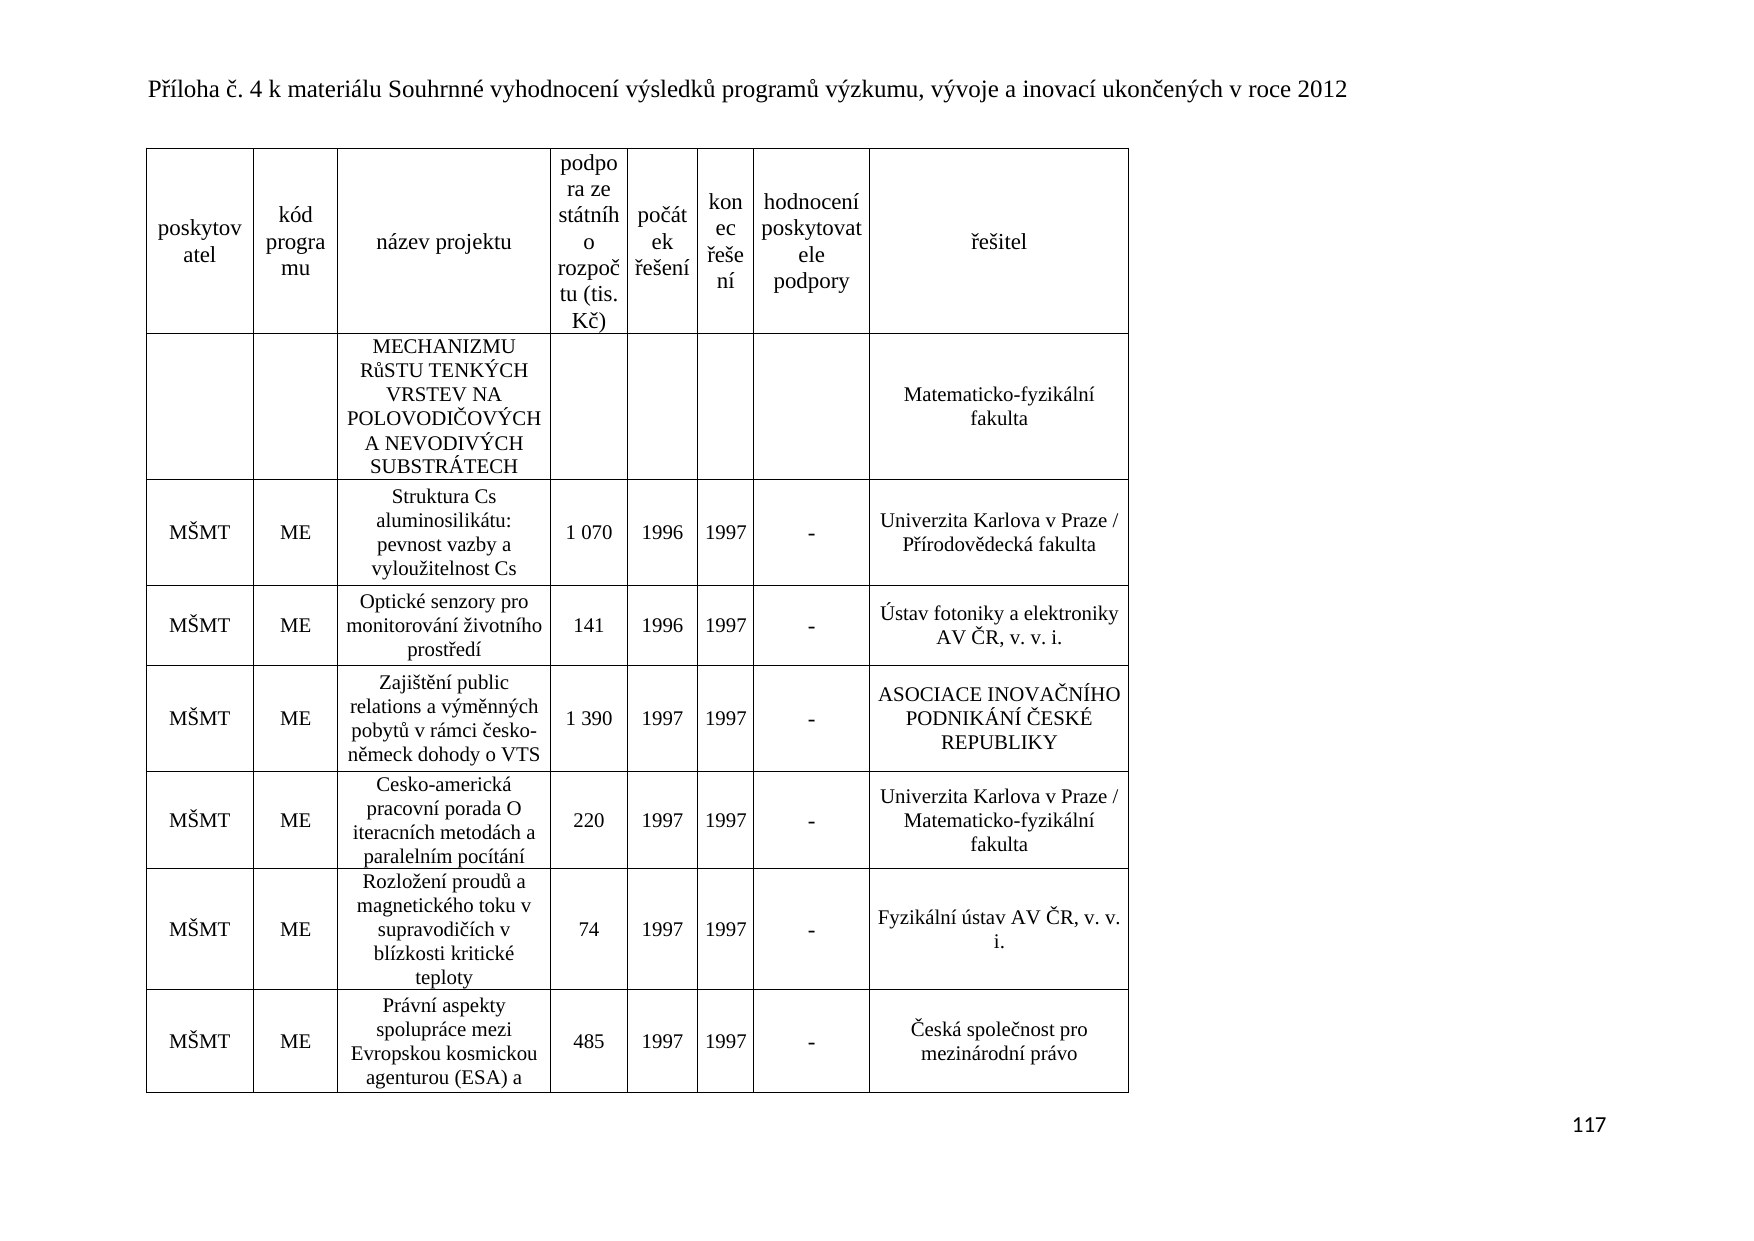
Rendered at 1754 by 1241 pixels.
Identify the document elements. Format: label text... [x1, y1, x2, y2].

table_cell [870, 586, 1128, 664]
table_header název projektu [338, 149, 550, 333]
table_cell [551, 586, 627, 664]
table_header řešitel [870, 149, 1128, 333]
table_header hodnocení poskytovatele podpory [754, 149, 869, 333]
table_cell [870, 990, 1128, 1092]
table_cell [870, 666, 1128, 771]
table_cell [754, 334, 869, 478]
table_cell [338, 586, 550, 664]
table_header podpora ze státního rozpočtu (tis. Kč) [551, 149, 627, 333]
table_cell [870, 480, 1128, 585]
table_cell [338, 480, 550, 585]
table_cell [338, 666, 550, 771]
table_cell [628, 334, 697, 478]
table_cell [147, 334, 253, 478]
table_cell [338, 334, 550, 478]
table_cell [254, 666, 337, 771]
table_header počátek řešení [628, 149, 697, 333]
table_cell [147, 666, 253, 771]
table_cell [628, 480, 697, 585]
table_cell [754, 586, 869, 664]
table_header kód programu [254, 149, 337, 333]
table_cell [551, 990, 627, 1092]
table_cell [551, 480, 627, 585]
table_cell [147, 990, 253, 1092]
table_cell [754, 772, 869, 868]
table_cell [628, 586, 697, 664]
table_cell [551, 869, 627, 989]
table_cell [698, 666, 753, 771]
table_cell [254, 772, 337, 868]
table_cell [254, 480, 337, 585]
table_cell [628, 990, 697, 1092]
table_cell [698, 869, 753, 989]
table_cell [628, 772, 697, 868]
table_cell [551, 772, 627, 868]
table_header konec řešení [698, 149, 753, 333]
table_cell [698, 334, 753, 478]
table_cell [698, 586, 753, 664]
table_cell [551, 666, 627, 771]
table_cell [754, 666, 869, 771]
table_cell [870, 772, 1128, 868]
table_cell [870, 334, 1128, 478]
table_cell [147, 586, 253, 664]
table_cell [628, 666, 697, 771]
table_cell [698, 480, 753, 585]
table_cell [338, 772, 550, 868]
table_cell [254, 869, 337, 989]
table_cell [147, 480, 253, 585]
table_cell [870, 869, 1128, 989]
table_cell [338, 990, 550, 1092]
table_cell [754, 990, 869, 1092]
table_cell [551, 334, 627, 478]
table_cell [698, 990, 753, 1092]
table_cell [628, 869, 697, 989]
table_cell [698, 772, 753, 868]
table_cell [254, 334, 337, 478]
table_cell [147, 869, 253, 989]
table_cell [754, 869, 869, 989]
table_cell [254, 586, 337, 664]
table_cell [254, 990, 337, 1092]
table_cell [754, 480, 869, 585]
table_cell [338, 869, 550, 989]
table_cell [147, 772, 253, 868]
table_header poskytovatel [147, 149, 253, 333]
